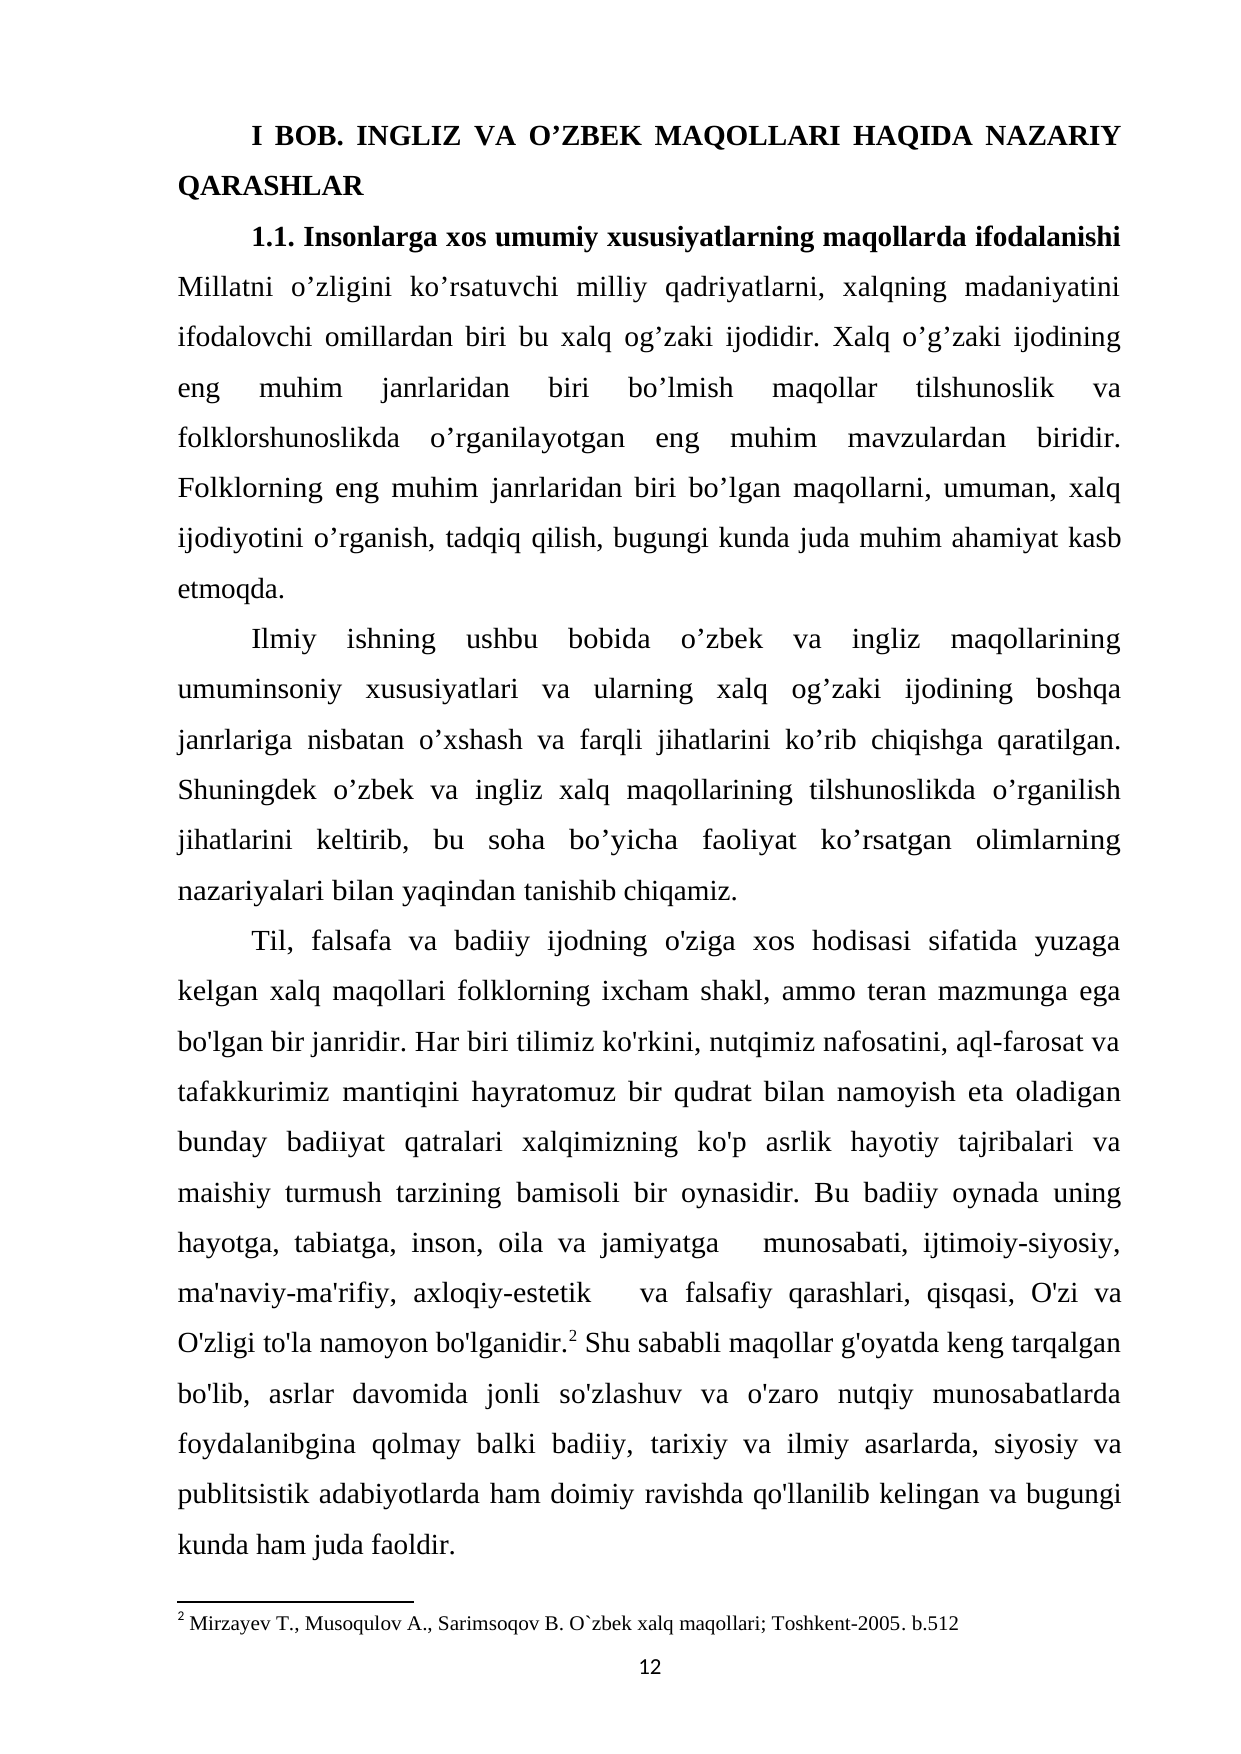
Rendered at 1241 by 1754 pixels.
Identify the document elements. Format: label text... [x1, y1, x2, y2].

text I BOB. INGLIZ VA O’ZBEK MAQOLLARI HAQIDA NAZARIY QARASHLAR [177, 118, 1122, 202]
text 1.1. Insonlarga xos umumiy xususiyatlarning maqollarda ifodalanishi Millatni o’zligini ko’rsatuvchi milliy qadriyatlarni, xalqning madaniyatini ifodalovchi omillardan biri bu xalq og’zaki ijodidir. Xalq o’g’zaki ijodining eng muhim janrlaridan biri bo’lmish maqollar tilshunoslik va folklorshunoslikda o’rganilayotgan eng muhim mavzulardan biridir. Folklorning eng muhim janrlaridan biri bo’lgan maqollarni, umuman, xalq ijodiyotini o’rganish, tadqiq qilish, bugungi kunda juda muhim ahamiyat kasb etmoqda. [177, 219, 1122, 604]
text Ilmiy ishning ushbu bobida o’zbek va ingliz maqollarining umuminsoniy xususiyatlari va ularning xalq og’zaki ijodining boshqa janrlariga nisbatan o’xshash va farqli jihatlarini ko’rib chiqishga qaratilgan. Shuningdek o’zbek va ingliz xalq maqollarining tilshunoslikda o’rganilish jihatlarini keltirib, bu soha bo’yicha faoliyat ko’rsatgan olimlarning nazariyalari bilan yaqindan tanishib chiqamiz. [177, 621, 1122, 906]
text Til, falsafa va badiiy ijodning o'ziga xos hodisasi sifatida yuzaga kelgan xalq maqollari folklorning ixcham shakl, ammo teran mazmunga ega bo'lgan bir janridir. Har biri tilimiz ko'rkini, nutqimiz nafosatini, aql-farosat va tafakkurimiz mantiqini hayratomuz bir qudrat bilan namoyish eta oladigan bunday badiiyat qatralari xalqimizning ko'p asrlik hayotiy tajribalari va maishiy turmush tarzining bamisoli bir oynasidir. Bu badiiy oynada uning hayotga, tabiatga, inson, oila va jamiyatga munosabati, ijtimoiy-siyosiy, ma'naviy-ma'rifiy, axloqiy-estetik va falsafiy qarashlari, qisqasi, O'zi va O'zligi to'la namoyon bo'lganidir. Shu sababli maqollar g'oyatda keng tarqalgan bo'lib, asrlar davomida jonli so'zlashuv va o'zaro nutqiy munosabatlarda foydalanibgina qolmay balki badiiy, tarixiy va ilmiy asarlarda, siyosiy va publitsistik adabiyotlarda ham doimiy ravishda qo'llanilib kelingan va bugungi kunda ham juda faoldir. [177, 923, 1122, 1560]
